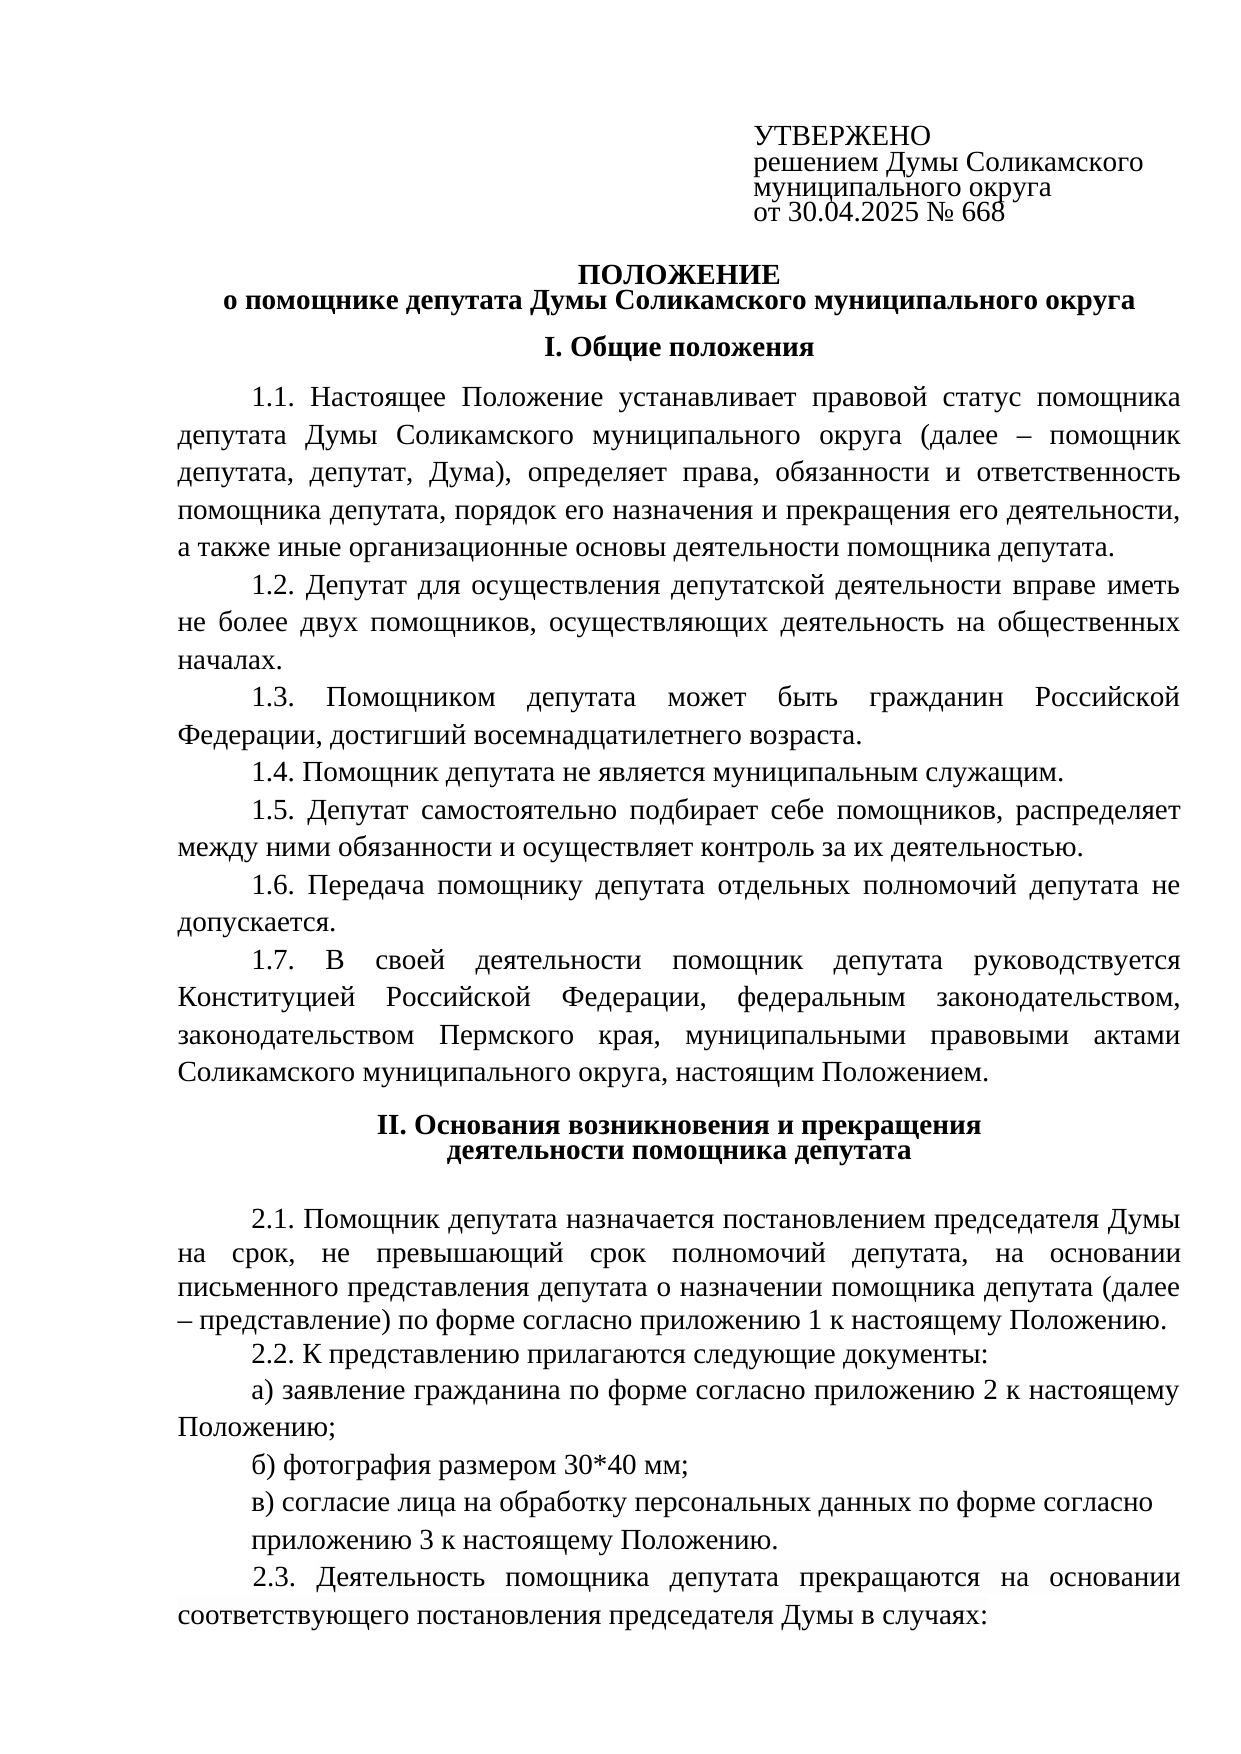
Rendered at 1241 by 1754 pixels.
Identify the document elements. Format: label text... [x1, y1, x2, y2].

text 2.1. Помощник депутата назначается постановлением председателя Думы на срок, не превышающий срок полномочий депутата, на основании письменного представления депутата о назначении помощника депутата (далее – представление) по форме согласно приложению 1 к настоящему Положению. [177, 1202, 1181, 1336]
text 1.1. Настоящее Положение устанавливает правовой статус помощника депутата Думы Соликамского муниципального округа (далее – помощник депутата, депутат, Дума), определяет права, обязанности и ответственность помощника депутата, порядок его назначения и прекращения его деятельности, а также иные организационные основы деятельности помощника депутата. [177, 525, 1181, 564]
text о помощнике депутата Думы Соликамского муниципального округа [177, 289, 1181, 314]
text УТВЕРЖЕНО [672, 118, 1181, 152]
text а) заявление гражданина по форме согласно приложению 2 к настоящему Положению; [177, 1369, 1181, 1444]
text ПОЛОЖЕНИЕ [177, 264, 1181, 289]
text 1.4. Помощник депутата не является муниципальным служащим. [177, 752, 1181, 789]
text 2.3. Деятельность помощника депутата прекращаются на основании соответствующего постановления председателя Думы в случаях: [177, 1557, 1181, 1632]
text от 30.04.2025 № 668 [679, 202, 1181, 227]
text деятельности помощника депутата [177, 1139, 1181, 1164]
text 1.1. Настоящее Положение устанавливает правовой статус помощника депутата Думы Соликамского муниципального округа (далее – помощник депутата, депутат, Дума), определяет права, обязанности и ответственность помощника депутата, порядок его назначения и прекращения его деятельности, а также иные организационные основы деятельности помощника депутата. [177, 377, 1181, 492]
text 2.2. К представлению прилагаются следующие документы: [177, 1336, 1181, 1369]
text 1.6. Передача помощнику депутата отдельных полномочий депутата не допускается. [177, 864, 1181, 939]
text 1.5. Депутат самостоятельно подбирает себе помощников, распределяет между ними обязанности и осуществляет контроль за их деятельностью. [177, 789, 1181, 864]
text 1.3. Помощником депутата может быть гражданин Российской Федерации, достигший восемнадцатилетнего возраста. [177, 677, 1181, 752]
text 1.7. В своей деятельности помощник депутата руководствуется Конституцией Российской Федерации, федеральным законодательством, законодательством Пермского края, муниципальными правовыми актами Соликамского муниципального округа, настоящим Положением. [177, 939, 1181, 1089]
text решением Думы Соликамского муниципального округа [753, 152, 1181, 202]
text I. Общие положения [177, 327, 1181, 364]
text б) фотография размером 30*40 мм; в) согласие лица на обработку персональных данных по форме согласно приложению 3 к настоящему Положению. [251, 1444, 1181, 1557]
text 1.2. Депутат для осуществления депутатской деятельности вправе иметь не более двух помощников, осуществляющих деятельность на общественных началах. [177, 564, 1181, 677]
text II. Основания возникновения и прекращения [177, 1114, 1181, 1139]
